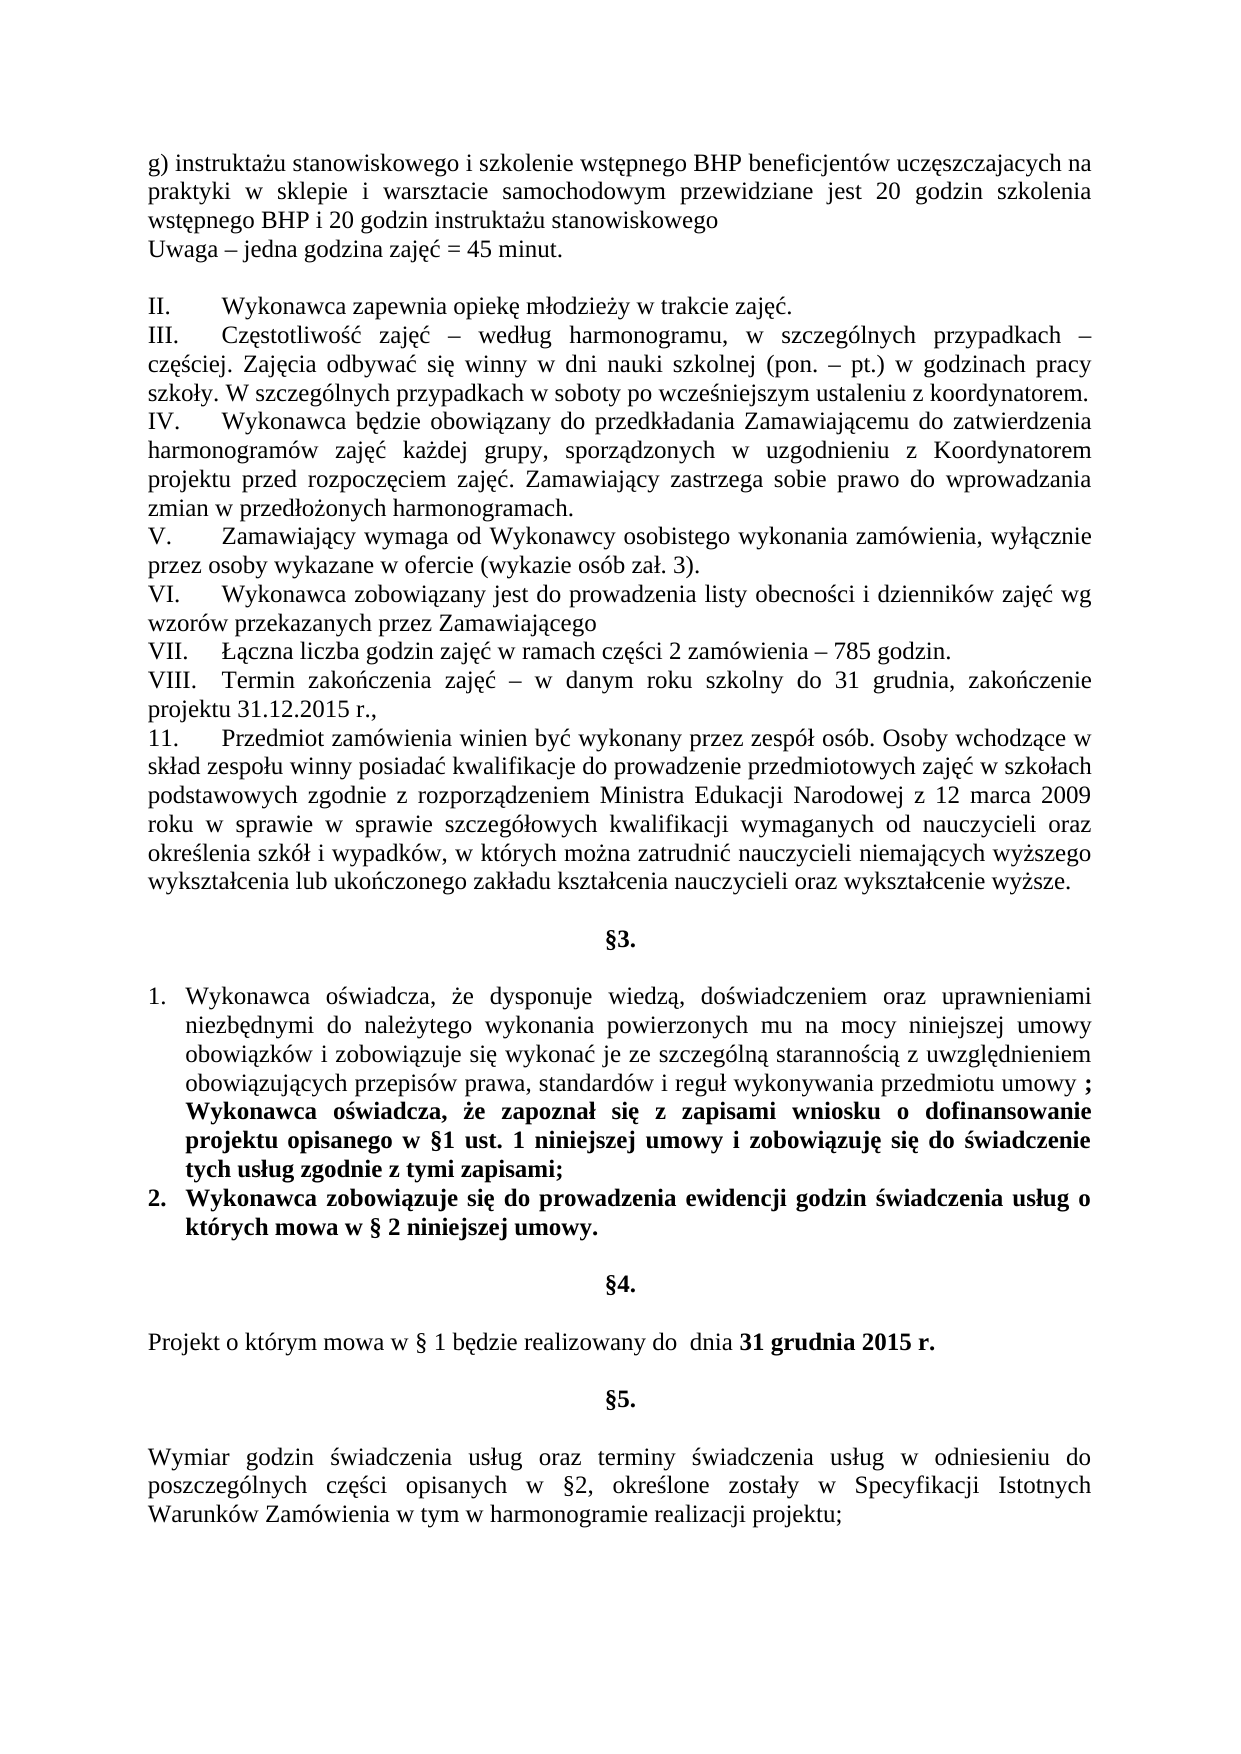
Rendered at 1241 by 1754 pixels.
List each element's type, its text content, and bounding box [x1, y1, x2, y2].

text VI. Wykonawca zobowiązany jest do prowadzenia listy obecności i dzienników zajęć wg wzorów przekazanych przez Zamawiającego [148, 579, 1092, 636]
text V. Zamawiający wymaga od Wykonawcy osobistego wykonania zamówienia, wyłącznie przez osoby wykazane w ofercie (wykazie osób zał. 3). [148, 521, 1092, 579]
list Wykonawca zobowiązuje się do prowadzenia ewidencji godzin świadczenia usług o których mowa w § 2 niniejszej umowy. [148, 1183, 1092, 1241]
text 11. Przedmiot zamówienia winien być wykonany przez zespół osób. Osoby wchodzące w skład zespołu winny posiadać kwalifikacje do prowadzenie przedmiotowych zajęć w szkołach podstawowych zgodnie z rozporządzeniem Ministra Edukacji Narodowej z 12 marca 2009 roku w sprawie w sprawie szczegółowych kwalifikacji wymaganych od nauczycieli oraz określenia szkół i wypadków, w których można zatrudnić nauczycieli niemających wyższego wykształcenia lub ukończonego zakładu kształcenia nauczycieli oraz wykształcenie wyższe. [148, 723, 1092, 895]
text II. Wykonawca zapewnia opiekę młodzieży w trakcie zajęć. [148, 291, 1092, 320]
text Uwaga – jedna godzina zajęć = 45 minut. [148, 234, 1092, 263]
text VIII. Termin zakończenia zajęć – w danym roku szkolny do 31 grudnia, zakończenie projektu 31.12.2015 r., [148, 665, 1092, 723]
text III. Częstotliwość zajęć – według harmonogramu, w szczególnych przypadkach – częściej. Zajęcia odbywać się winny w dni nauki szkolnej (pon. – pt.) w godzinach pracy szkoły. W szczególnych przypadkach w soboty po wcześniejszym ustaleniu z koordynatorem. [148, 320, 1092, 406]
text §4. [148, 1269, 1092, 1298]
text IV. Wykonawca będzie obowiązany do przedkładania Zamawiającemu do zatwierdzenia harmonogramów zajęć każdej grupy, sporządzonych w uzgodnieniu z Koordynatorem projektu przed rozpoczęciem zajęć. Zamawiający zastrzega sobie prawo do wprowadzania zmian w przedłożonych harmonogramach. [148, 406, 1092, 521]
text VII. Łączna liczba godzin zajęć w ramach części 2 zamówienia – 785 godzin. [148, 636, 1092, 665]
text g) instruktażu stanowiskowego i szkolenie wstępnego BHP beneficjentów uczęszczajacych na praktyki w sklepie i warsztacie samochodowym przewidziane jest 20 godzin szkolenia wstępnego BHP i 20 godzin instruktażu stanowiskowego [148, 148, 1092, 234]
list Wykonawca oświadcza, że dysponuje wiedzą, doświadczeniem oraz uprawnieniami niezbędnymi do należytego wykonania powierzonych mu na mocy niniejszej umowy obowiązków i zobowiązuje się wykonać je ze szczególną starannością z uwzględnieniem obowiązujących przepisów prawa, standardów i reguł wykonywania przedmiotu umowy ; Wykonawca oświadcza, że zapoznał się z zapisami wniosku o dofinansowanie projektu opisanego w §1 ust. 1 niniejszej umowy i zobowiązuję się do świadczenie tych usług zgodnie z tymi zapisami; [148, 981, 1092, 1183]
text §3. [148, 924, 1092, 953]
text Projekt o którym mowa w § 1 będzie realizowany do dnia 31 grudnia 2015 r. [148, 1327, 1092, 1356]
text Wymiar godzin świadczenia usług oraz terminy świadczenia usług w odniesieniu do poszczególnych części opisanych w §2, określone zostały w Specyfikacji Istotnych Warunków Zamówienia w tym w harmonogramie realizacji projektu; [148, 1442, 1092, 1528]
text §5. [148, 1384, 1092, 1413]
